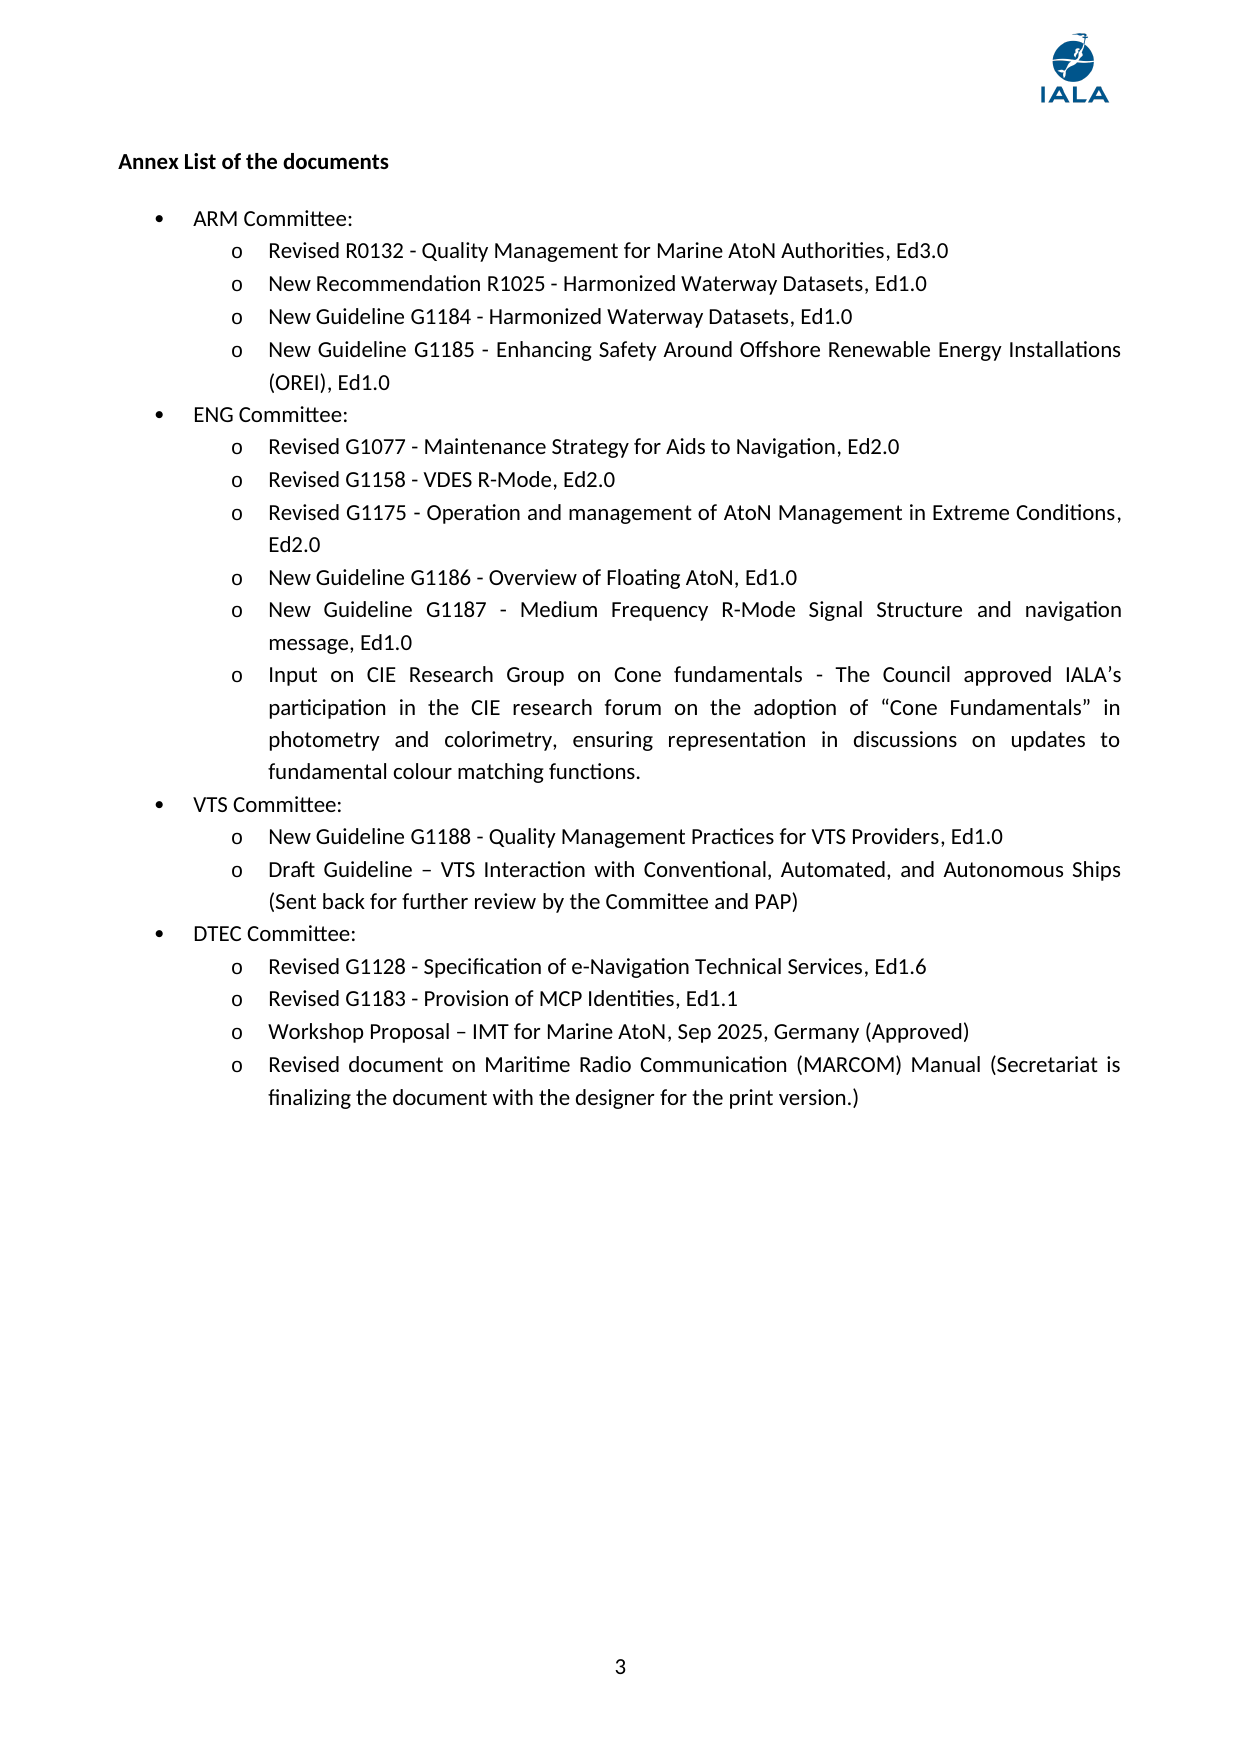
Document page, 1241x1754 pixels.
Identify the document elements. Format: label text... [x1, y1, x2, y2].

list VTS Committee: [156, 790, 1122, 818]
list New Guideline G1185 - Enhancing Safety Around Offshore Renewable Energy Installations (OREI), Ed1.0 [231, 335, 1122, 396]
list ENG Committee: [156, 400, 1122, 428]
list Revised R0132 - Quality Management for Marine AtoN Authorities, Ed3.0 [231, 237, 1122, 265]
list New Guideline G1186 - Overview of Floating AtoN, Ed1.0 [231, 563, 1122, 591]
list ARM Committee: [156, 204, 1122, 232]
picture [1025, 25, 1120, 118]
list Revised G1175 - Operation and management of AtoN Management in Extreme Conditions, Ed2.0 [231, 498, 1122, 558]
text Annex List of the documents [118, 147, 1122, 175]
list Workshop Proposal – IMT for Marine AtoN, Sep 2025, Germany (Approved) [231, 1017, 1122, 1046]
list Revised G1158 - VDES R-Mode, Ed2.0 [231, 465, 1122, 493]
list Revised G1128 - Specification of e-Navigation Technical Services, Ed1.6 [231, 952, 1122, 980]
list New Guideline G1187 - Medium Frequency R-Mode Signal Structure and navigation message, Ed1.0 [231, 596, 1122, 656]
list Revised document on Maritime Radio Communication (MARCOM) Manual (Secretariat is finalizing the document with the designer for the print version.) [231, 1050, 1122, 1111]
list New Recommendation R1025 - Harmonized Waterway Datasets, Ed1.0 [231, 269, 1122, 298]
list New Guideline G1184 - Harmonized Waterway Datasets, Ed1.0 [231, 302, 1122, 331]
list Revised G1183 - Provision of MCP Identities, Ed1.1 [231, 984, 1122, 1013]
list Draft Guideline – VTS Interaction with Conventional, Automated, and Autonomous Ships (Sent back for further review by the Committee and PAP) [231, 855, 1122, 915]
list DTEC Committee: [156, 919, 1122, 948]
list New Guideline G1188 - Quality Management Practices for VTS Providers, Ed1.0 [231, 822, 1122, 850]
list Revised G1077 - Maintenance Strategy for Aids to Navigation, Ed2.0 [231, 432, 1122, 461]
list Input on CIE Research Group on Cone fundamentals - The Council approved IALA’s participation in the CIE research forum on the adoption of “Cone Fundamentals” in photometry and colorimetry, ensuring representation in discussions on updates to fundamental colour matching functions. [231, 660, 1122, 786]
